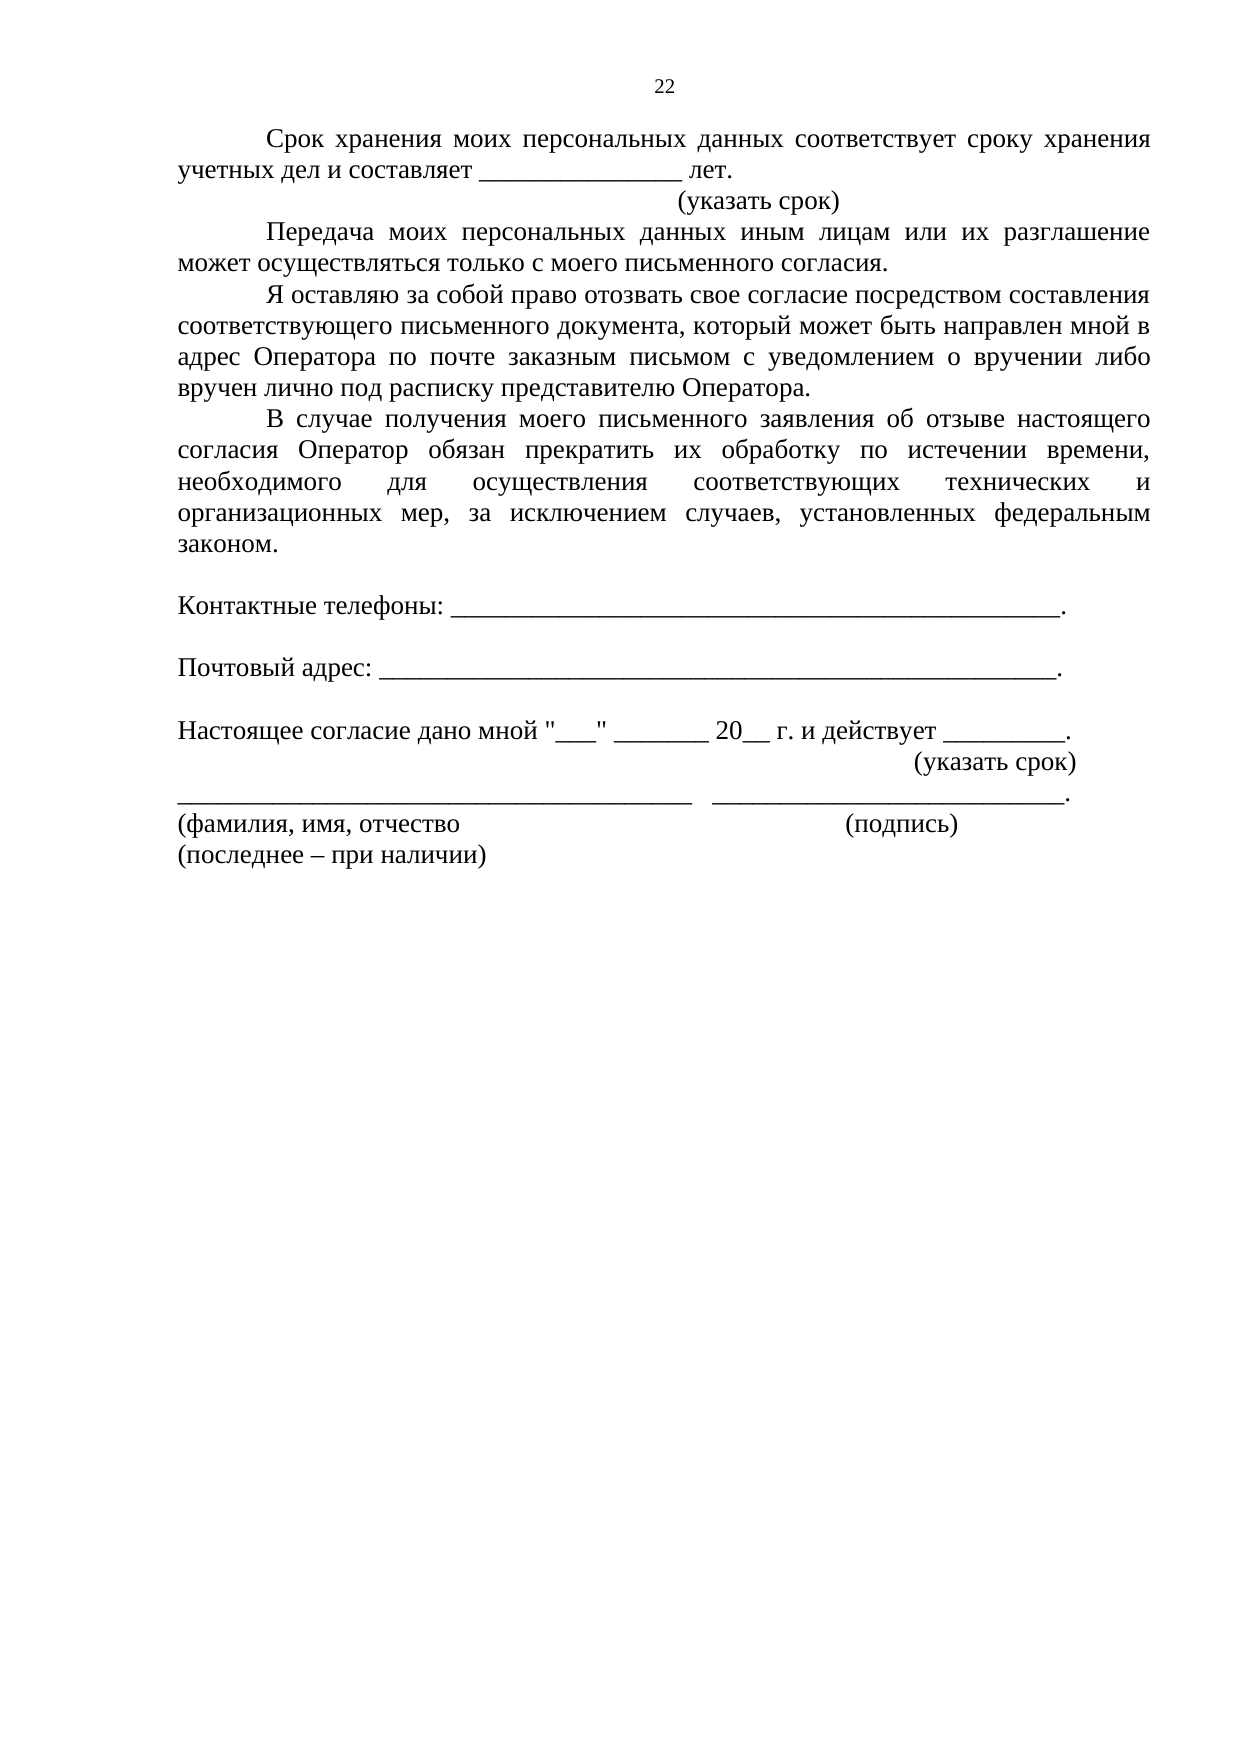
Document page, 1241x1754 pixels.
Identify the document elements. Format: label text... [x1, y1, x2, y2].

text Настоящее согласие дано мной "___" _______ 20__ г. и действует _________. [177, 714, 1152, 745]
text Почтовый адрес: __________________________________________________. [177, 651, 1152, 683]
text Контактные телефоны: _____________________________________________. [177, 589, 1152, 620]
text Срок хранения моих персональных данных соответствует сроку хранения учетных дел и составляет _______________ лет. [177, 122, 1152, 184]
text Передача моих персональных данных иным лицам или их разглашение может осуществляться только с моего письменного согласия. [177, 215, 1152, 278]
text (фамилия, имя, отчество (подпись) [177, 807, 1152, 838]
text (указать срок) [177, 184, 1152, 215]
text (указать срок) [177, 745, 1152, 776]
text ______________________________________ __________________________. [177, 776, 1152, 807]
text (последнее – при наличии) [177, 838, 1152, 869]
text Я оставляю за собой право отозвать свое согласие посредством составления соответствующего письменного документа, который может быть направлен мной в адрес Оператора по почте заказным письмом с уведомлением о вручении либо вручен лично под расписку представителю Оператора. [177, 278, 1152, 402]
text В случае получения моего письменного заявления об отзыве настоящего согласия Оператор обязан прекратить их обработку по истечении времени, необходимого для осуществления соответствующих технических и организационных мер, за исключением случаев, установленных федеральным законом. [177, 402, 1152, 558]
